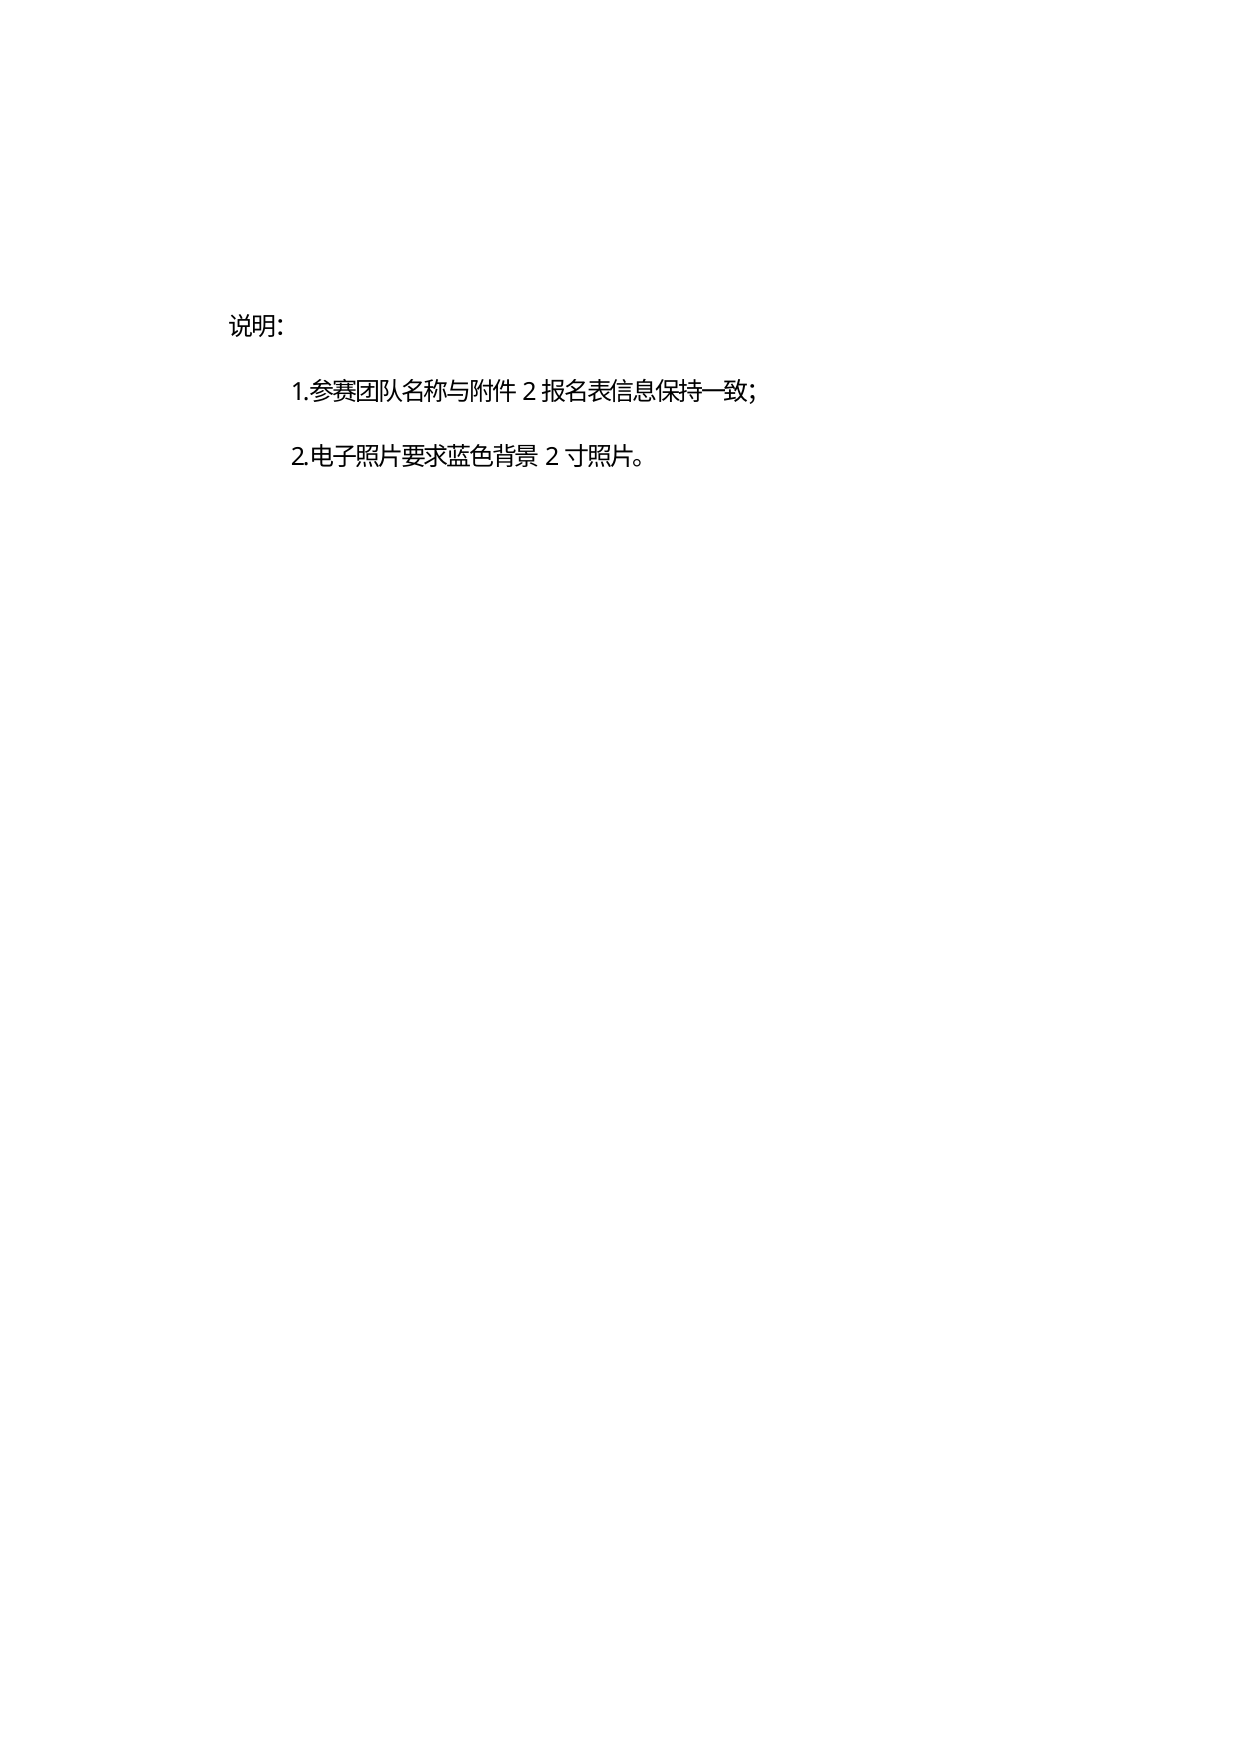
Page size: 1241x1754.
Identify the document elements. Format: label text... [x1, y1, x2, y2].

text 2.电子照片要求蓝色背景2寸照片。 [187, 422, 1053, 487]
text 1.参赛团队名称与附件2报名表信息保持一致； [187, 357, 1053, 422]
text 说明： [187, 292, 1053, 357]
